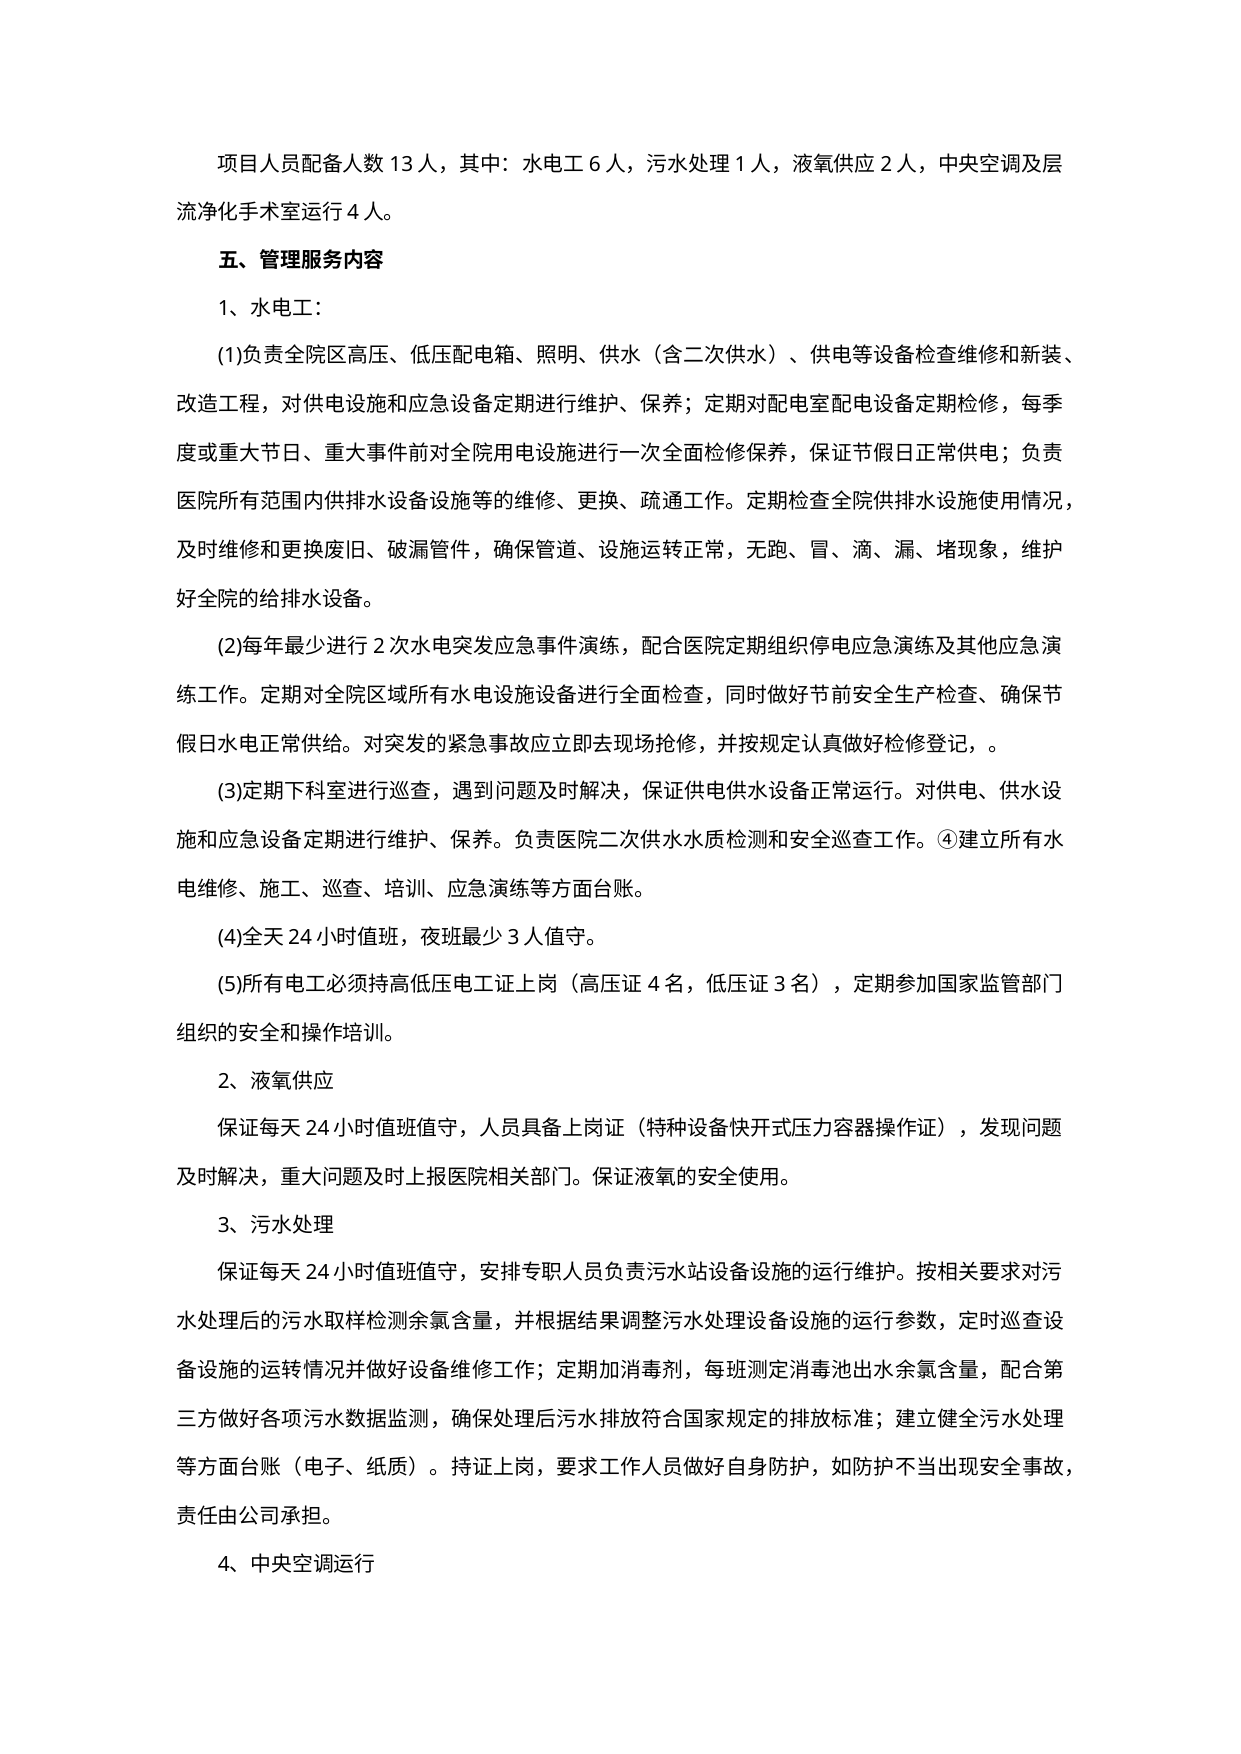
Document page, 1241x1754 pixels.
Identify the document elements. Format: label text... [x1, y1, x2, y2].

text 五、管理服务内容 [176, 242, 1064, 274]
text 保证每天24小时值班值守，人员具备上岗证（特种设备快开式压力容器操作证），发现问题及时解决，重大问题及时上报医院相关部门。保证液氧的安全使用。 [176, 1110, 1064, 1192]
text 4、中央空调运行 [176, 1546, 1064, 1578]
text (5)所有电工必须持高低压电工证上岗（高压证4名，低压证3名），定期参加国家监管部门组织的安全和操作培训。 [176, 966, 1064, 1048]
text 项目人员配备人数13人，其中：水电工6人，污水处理1人，液氧供应2人，中央空调及层流净化手术室运行4人。 [176, 146, 1064, 227]
text 3、污水处理 [176, 1207, 1064, 1239]
text 1、水电工： [176, 290, 1064, 322]
text (3)定期下科室进行巡查，遇到问题及时解决，保证供电供水设备正常运行。对供电、供水设施和应急设备定期进行维护、保养。负责医院二次供水水质检测和安全巡查工作。④建立所有水电维修、施工、巡查、培训、应急演练等方面台账。 [176, 774, 1064, 904]
text (2)每年最少进行2次水电突发应急事件演练，配合医院定期组织停电应急演练及其他应急演练工作。定期对全院区域所有水电设施设备进行全面检查，同时做好节前安全生产检查、确保节假日水电正常供给。对突发的紧急事故应立即去现场抢修，并按规定认真做好检修登记，。 [176, 629, 1064, 759]
text (1)负责全院区高压、低压配电箱、照明、供水（含二次供水）、供电等设备检查维修和新装、改造工程，对供电设施和应急设备定期进行维护、保养；定期对配电室配电设备定期检修，每季度或重大节日、重大事件前对全院用电设施进行一次全面检修保养，保证节假日正常供电；负责医院所有范围内供排水设备设施等的维修、更换、疏通工作。定期检查全院供排水设施使用情况，及时维修和更换废旧、破漏管件，确保管道、设施运转正常，无跑、冒、滴、漏、堵现象，维护好全院的给排水设备。 [176, 337, 1064, 613]
text 保证每天24小时值班值守，安排专职人员负责污水站设备设施的运行维护。按相关要求对污水处理后的污水取样检测余氯含量，并根据结果调整污水处理设备设施的运行参数，定时巡查设备设施的运转情况并做好设备维修工作；定期加消毒剂，每班测定消毒池出水余氯含量，配合第三方做好各项污水数据监测，确保处理后污水排放符合国家规定的排放标准；建立健全污水处理等方面台账（电子、纸质）。持证上岗，要求工作人员做好自身防护，如防护不当出现安全事故，责任由公司承担。 [176, 1254, 1064, 1531]
text 2、液氧供应 [176, 1063, 1064, 1095]
text (4)全天24小时值班，夜班最少3人值守。 [176, 919, 1064, 951]
